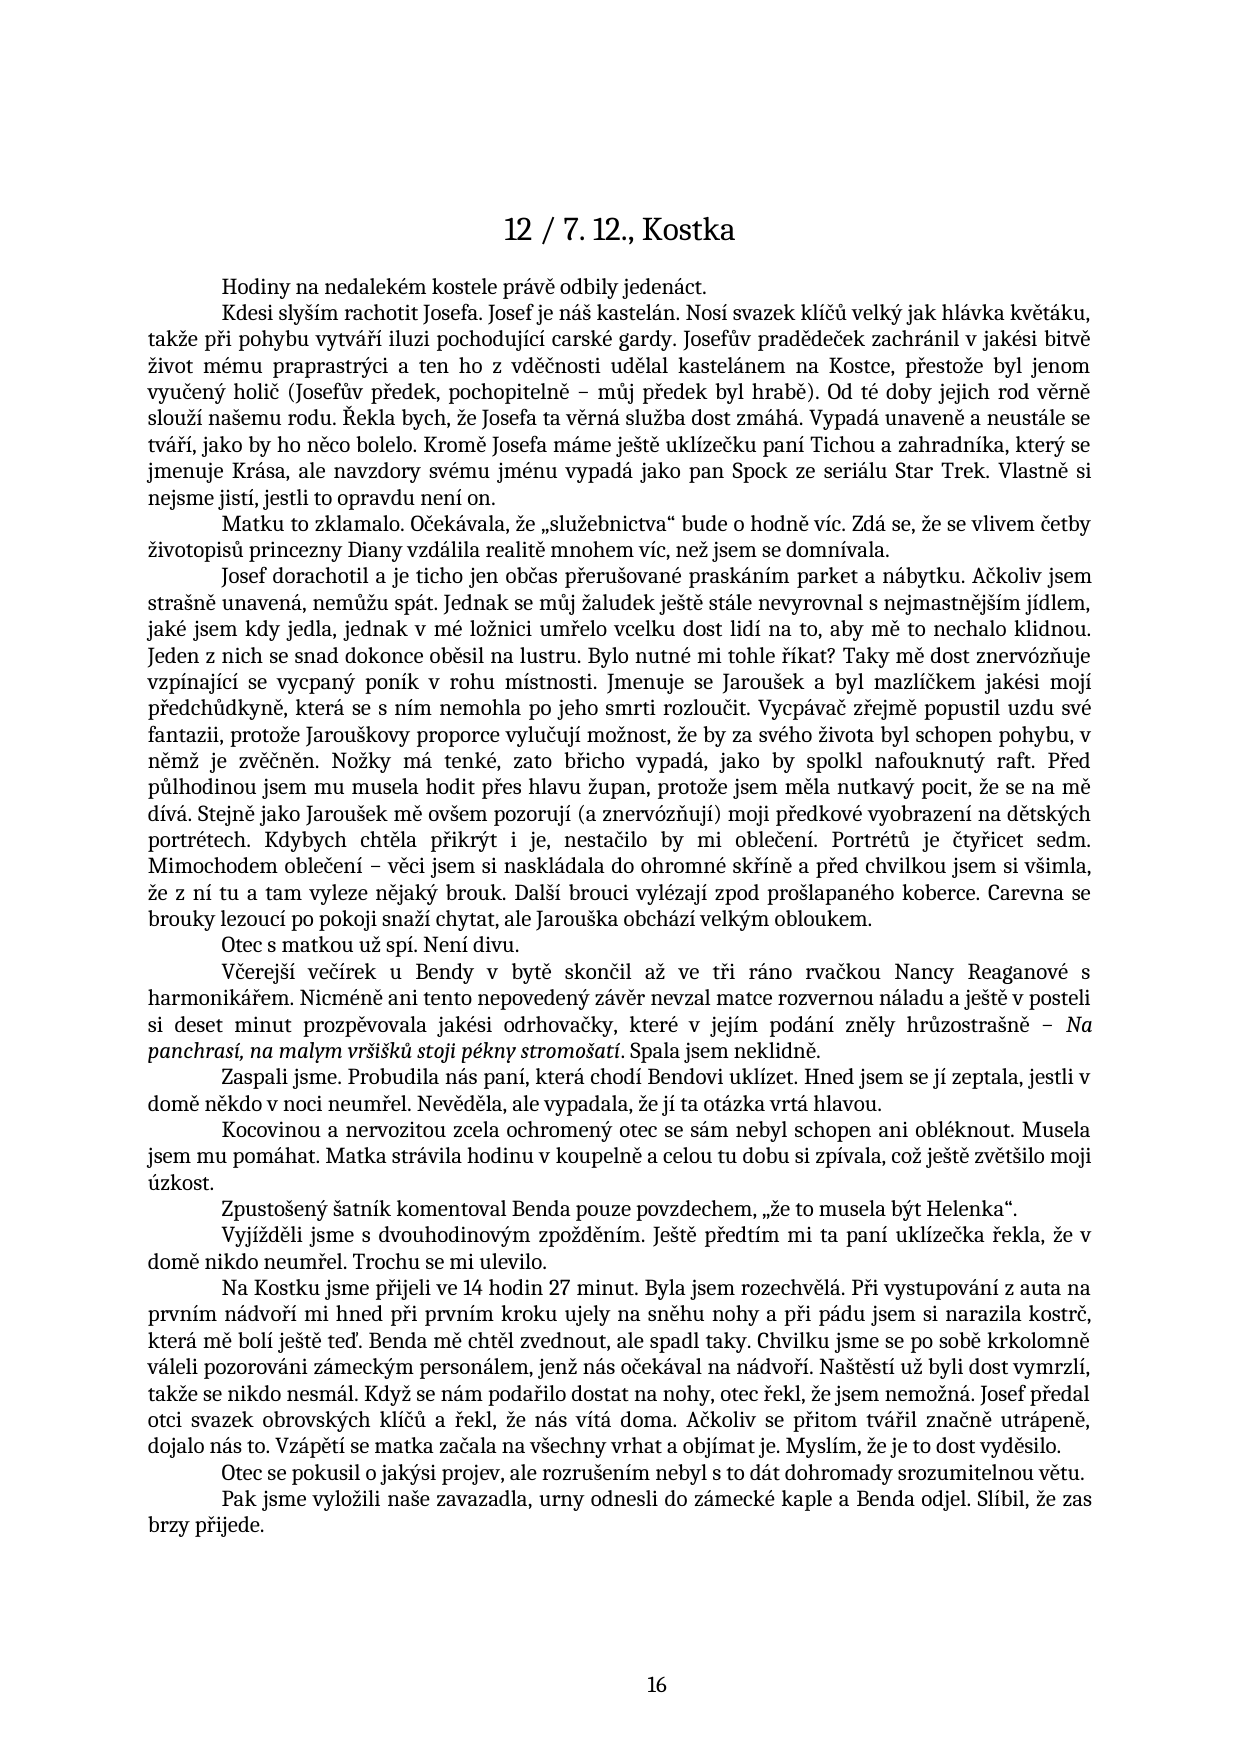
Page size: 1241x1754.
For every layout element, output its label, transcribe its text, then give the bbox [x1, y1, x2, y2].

text Včerejší večírek u Bendy v bytě skončil až ve tři ráno rvačkou Nancy Reaganové s harmonikářem. Nicméně ani tento nepovedený závěr nevzal matce rozvernou náladu a ještě v posteli si deset minut prozpěvovala jakési odrhovačky, které v jejím podání zněly hrůzostrašně − Na panchrasí, na malym vršišků stoji pékny stromošatí. Spala jsem neklidně. [148, 959, 1093, 1064]
text Josef dorachotil a je ticho jen občas přerušované praskáním parket a nábytku. Ačkoliv jsem strašně unavená, nemůžu spát. Jednak se můj žaludek ještě stále nevyrovnal s nejmastnějším jídlem, jaké jsem kdy jedla, jednak v mé ložnici umřelo vcelku dost lidí na to, aby mě to nechalo klidnou. Jeden z nich se snad dokonce oběsil na lustru. Bylo nutné mi tohle říkat? Taky mě dost znervózňuje vzpínající se vycpaný poník v rohu místnosti. Jmenuje se Jaroušek a byl mazlíčkem jakési mojí předchůdkyně, která se s ním nemohla po jeho smrti rozloučit. Vycpávač zřejmě popustil uzdu své fantazii, protože Jarouškovy proporce vylučují možnost, že by za svého života byl schopen pohybu, v němž je zvěčněn. Nožky má tenké, zato břicho vypadá, jako by spolkl nafouknutý raft. Před půlhodinou jsem mu musela hodit přes hlavu župan, protože jsem měla nutkavý pocit, že se na mě dívá. Stejně jako Jaroušek mě ovšem pozorují (a znervózňují) moji předkové vyobrazení na dětských portrétech. Kdybych chtěla přikrýt i je, nestačilo by mi oblečení. Portrétů je čtyřicet sedm. Mimochodem oblečení − věci jsem si naskládala do ohromné skříně a před chvilkou jsem si všimla, že z ní tu a tam vyleze nějaký brouk. Další brouci vylézají zpod prošlapaného koberce. Carevna se brouky lezoucí po pokoji snaží chytat, ale Jarouška obchází velkým obloukem. [148, 563, 1093, 932]
text Zpustošený šatník komentoval Benda pouze povzdechem, „že to musela být Helenka“. [148, 1196, 1093, 1222]
subtitle 12 / 7. 12., Kostka [148, 210, 1093, 248]
text Na Kostku jsme přijeli ve 14 hodin 27 minut. Byla jsem rozechvělá. Při vystupování z auta na prvním nádvoří mi hned při prvním kroku ujely na sněhu nohy a při pádu jsem si narazila kostrč, která mě bolí ještě teď. Benda mě chtěl zvednout, ale spadl taky. Chvilku jsme se po sobě krkolomně váleli pozorováni zámeckým personálem, jenž nás očekával na nádvoří. Naštěstí už byli dost vymrzlí, takže se nikdo nesmál. Když se nám podařilo dostat na nohy, otec řekl, že jsem nemožná. Josef předal otci svazek obrovských klíčů a řekl, že nás vítá doma. Ačkoliv se přitom tvářil značně utrápeně, dojalo nás to. Vzápětí se matka začala na všechny vrhat a objímat je. Myslím, že je to dost vyděsilo. [148, 1275, 1093, 1459]
text Vyjížděli jsme s dvouhodinovým zpožděním. Ještě předtím mi ta paní uklízečka řekla, že v domě nikdo neumřel. Trochu se mi ulevilo. [148, 1222, 1093, 1275]
text Hodiny na nedalekém kostele právě odbily jedenáct. [148, 273, 1093, 300]
text Matku to zklamalo. Očekávala, že „služebnictva“ bude o hodně víc. Zdá se, že se vlivem četby životopisů princezny Diany vzdálila realitě mnohem víc, než jsem se domnívala. [148, 511, 1093, 563]
text Zaspali jsme. Probudila nás paní, která chodí Bendovi uklízet. Hned jsem se jí zeptala, jestli v domě někdo v noci neumřel. Nevěděla, ale vypadala, že jí ta otázka vrtá hlavou. [148, 1064, 1093, 1117]
text Otec se pokusil o jakýsi projev, ale rozrušením nebyl s to dát dohromady srozumitelnou větu. [148, 1459, 1093, 1486]
text Kdesi slyším rachotit Josefa. Josef je náš kastelán. Nosí svazek klíčů velký jak hlávka květáku, takže při pohybu vytváří iluzi pochodující carské gardy. Josefův pradědeček zachránil v jakési bitvě život mému praprastrýci a ten ho z vděčnosti udělal kastelánem na Kostce, přestože byl jenom vyučený holič (Josefův předek, pochopitelně − můj předek byl hrabě). Od té doby jejich rod věrně slouží našemu rodu. Řekla bych, že Josefa ta věrná služba dost zmáhá. Vypadá unaveně a neustále se tváří, jako by ho něco bolelo. Kromě Josefa máme ještě uklízečku paní Tichou a zahradníka, který se jmenuje Krása, ale navzdory svému jménu vypadá jako pan Spock ze seriálu Star Trek. Vlastně si nejsme jistí, jestli to opravdu není on. [148, 300, 1093, 511]
text Kocovinou a nervozitou zcela ochromený otec se sám nebyl schopen ani obléknout. Musela jsem mu pomáhat. Matka strávila hodinu v koupelně a celou tu dobu si zpívala, což ještě zvětšilo moji úzkost. [148, 1117, 1093, 1196]
text Otec s matkou už spí. Není divu. [148, 932, 1093, 959]
text Pak jsme vyložili naše zavazadla, urny odnesli do zámecké kaple a Benda odjel. Slíbil, že zas brzy přijede. [148, 1486, 1093, 1538]
